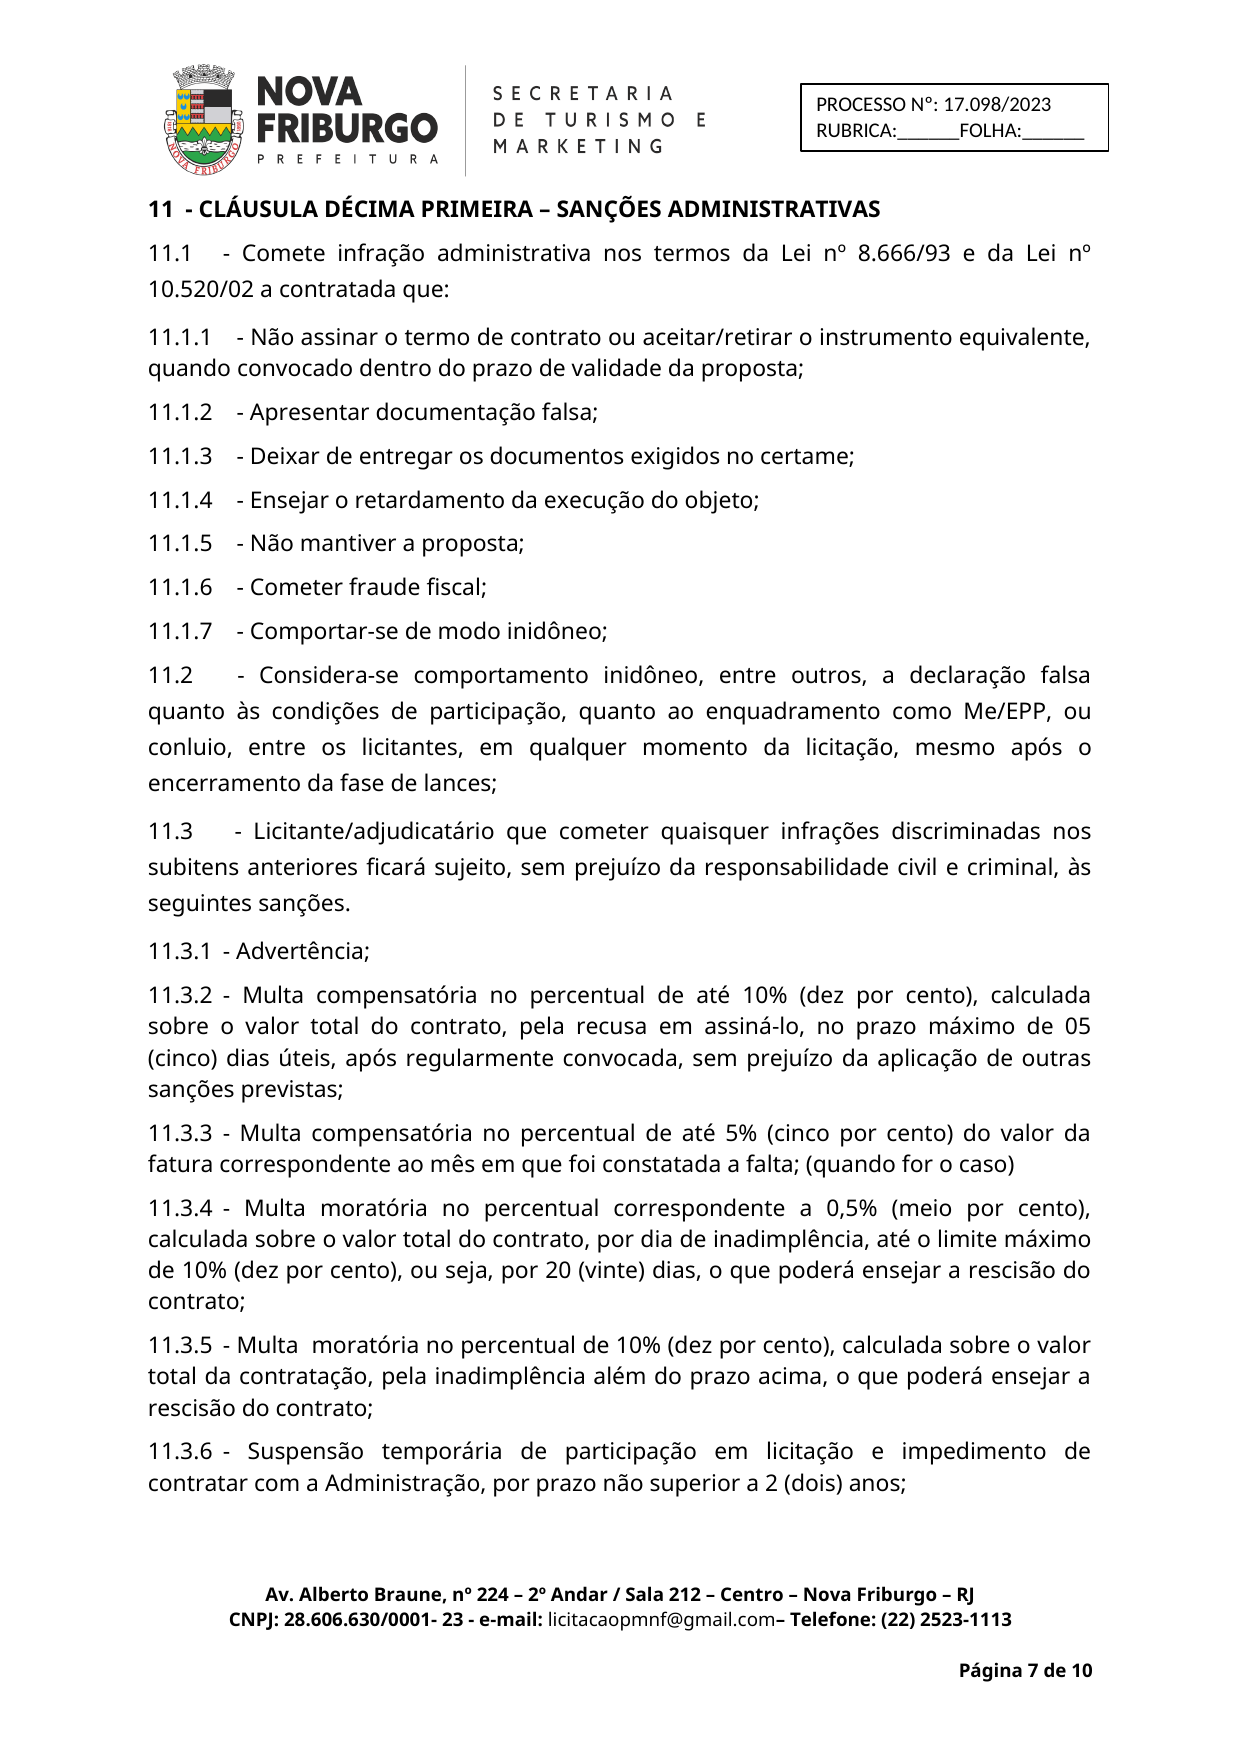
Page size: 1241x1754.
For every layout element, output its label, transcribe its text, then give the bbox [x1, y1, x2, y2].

list - Não mantiver a proposta; [148, 527, 1092, 559]
list - Licitante/adjudicatário que cometer quaisquer infrações discriminadas nos subitens anteriores ficará sujeito, sem prejuízo da responsabilidade civil e criminal, às seguintes sanções. [148, 815, 1092, 918]
list - Multa compensatória no percentual de até 5% (cinco por cento) do valor da fatura correspondente ao mês em que foi constatada a falta; (quando for o caso) [148, 1116, 1092, 1179]
list - CLÁUSULA DÉCIMA PRIMEIRA – SANÇÕES ADMINISTRATIVAS [148, 193, 1092, 224]
list - Deixar de entregar os documentos exigidos no certame; [148, 440, 1092, 471]
list - Cometer fraude fiscal; [148, 571, 1092, 602]
list - Considera-se comportamento inidôneo, entre outros, a declaração falsa quanto às condições de participação, quanto ao enquadramento como Me/EPP, ou conluio, entre os licitantes, em qualquer momento da licitação, mesmo após o encerramento da fase de lances; [148, 659, 1092, 798]
list - Advertência; [148, 935, 1092, 966]
list - Não assinar o termo de contrato ou aceitar/retirar o instrumento equivalente, quando convocado dentro do prazo de validade da proposta; [148, 321, 1092, 384]
list - Comportar-se de modo inidôneo; [148, 615, 1092, 646]
list - Multa moratória no percentual de 10% (dez por cento), calculada sobre o valor total da contratação, pela inadimplência além do prazo acima, o que poderá ensejar a rescisão do contrato; [148, 1329, 1092, 1423]
list - Multa moratória no percentual correspondente a 0,5% (meio por cento), calculada sobre o valor total do contrato, por dia de inadimplência, até o limite máximo de 10% (dez por cento), ou seja, por 20 (vinte) dias, o que poderá ensejar a rescisão do contrato; [148, 1191, 1092, 1316]
list - Suspensão temporária de participação em licitação e impedimento de contratar com a Administração, por prazo não superior a 2 (dois) anos; [148, 1435, 1092, 1498]
list - Apresentar documentação falsa; [148, 396, 1092, 427]
list - Ensejar o retardamento da execução do objeto; [148, 484, 1092, 515]
list - Multa compensatória no percentual de até 10% (dez por cento), calculada sobre o valor total do contrato, pela recusa em assiná-lo, no prazo máximo de 05 (cinco) dias úteis, após regularmente convocada, sem prejuízo da aplicação de outras sanções previstas; [148, 979, 1092, 1104]
list - Comete infração administrativa nos termos da Lei nº 8.666/93 e da Lei nº 10.520/02 a contratada que: [148, 237, 1092, 304]
